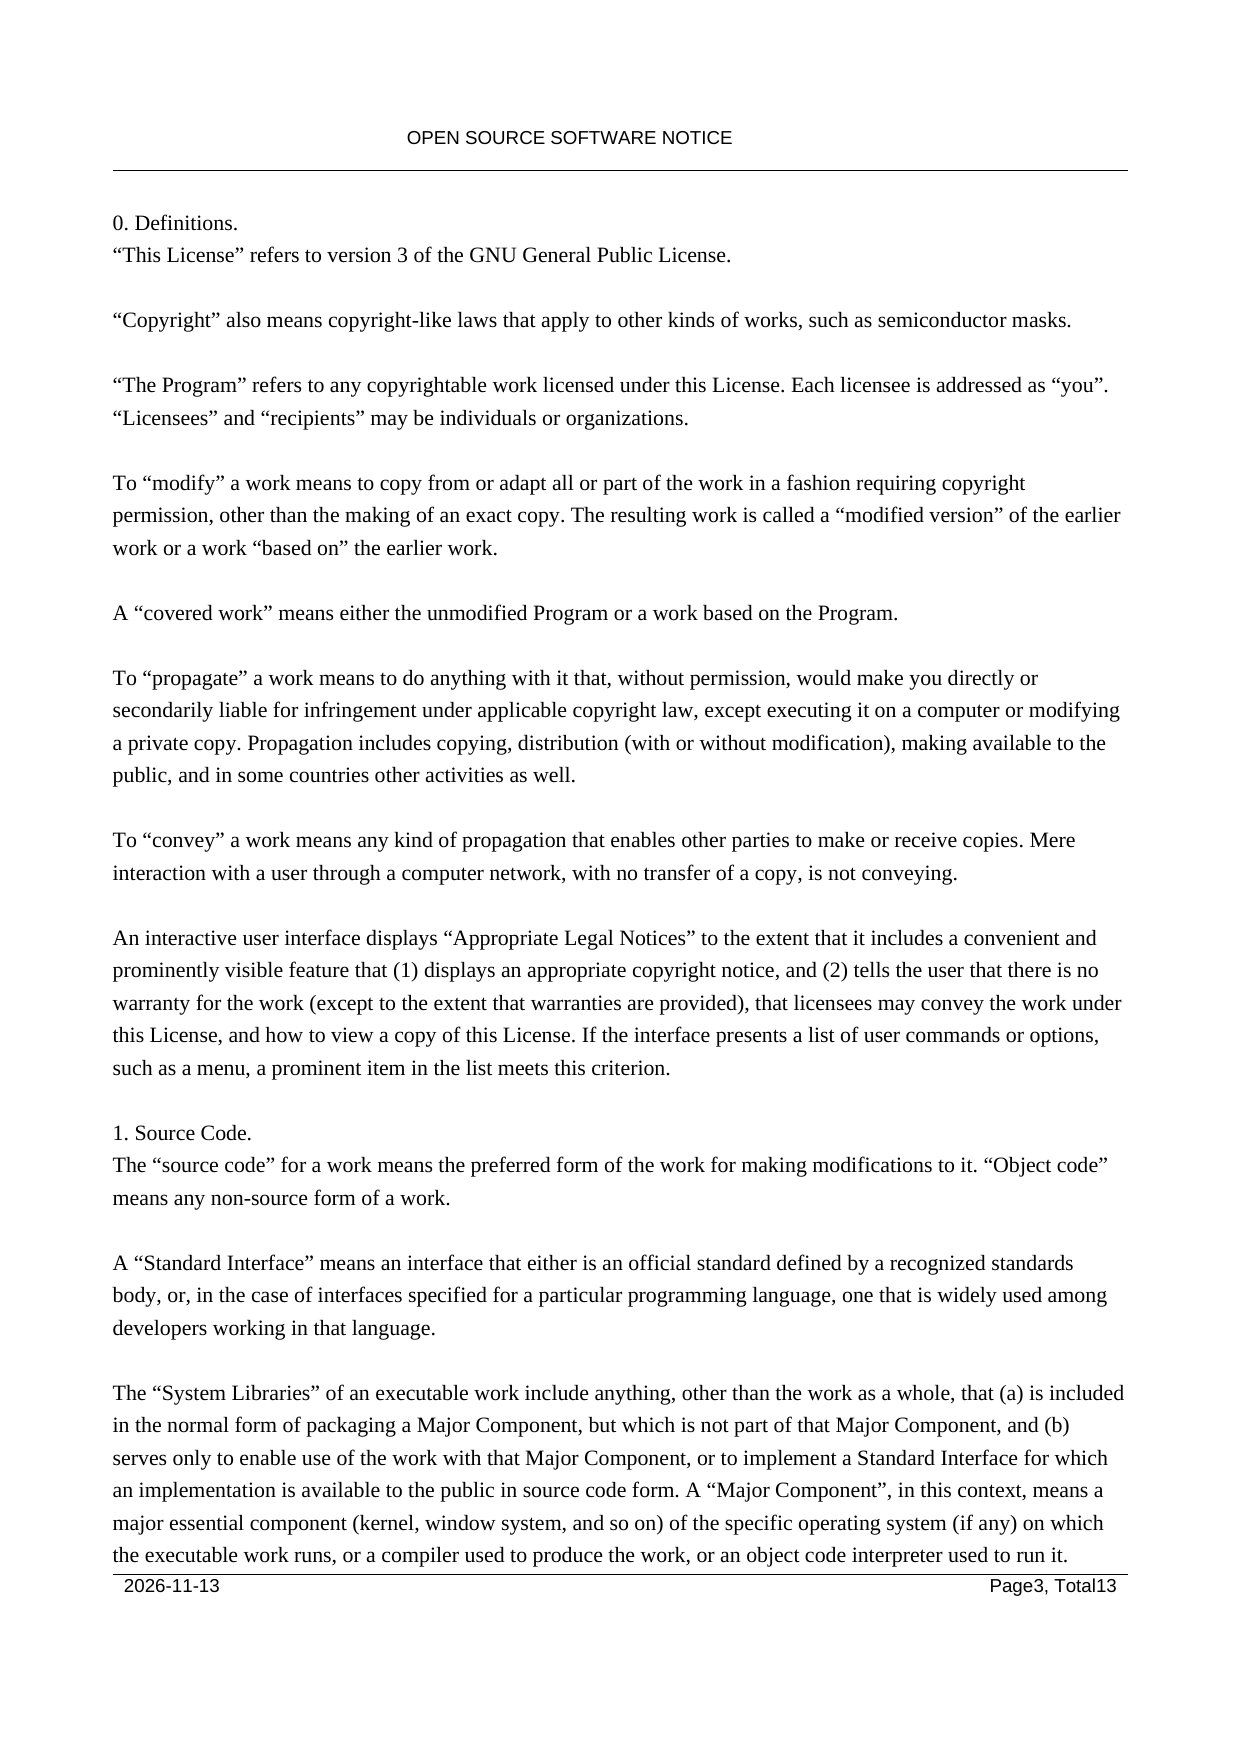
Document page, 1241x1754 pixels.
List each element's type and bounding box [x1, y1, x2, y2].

text [112, 206, 1128, 1571]
